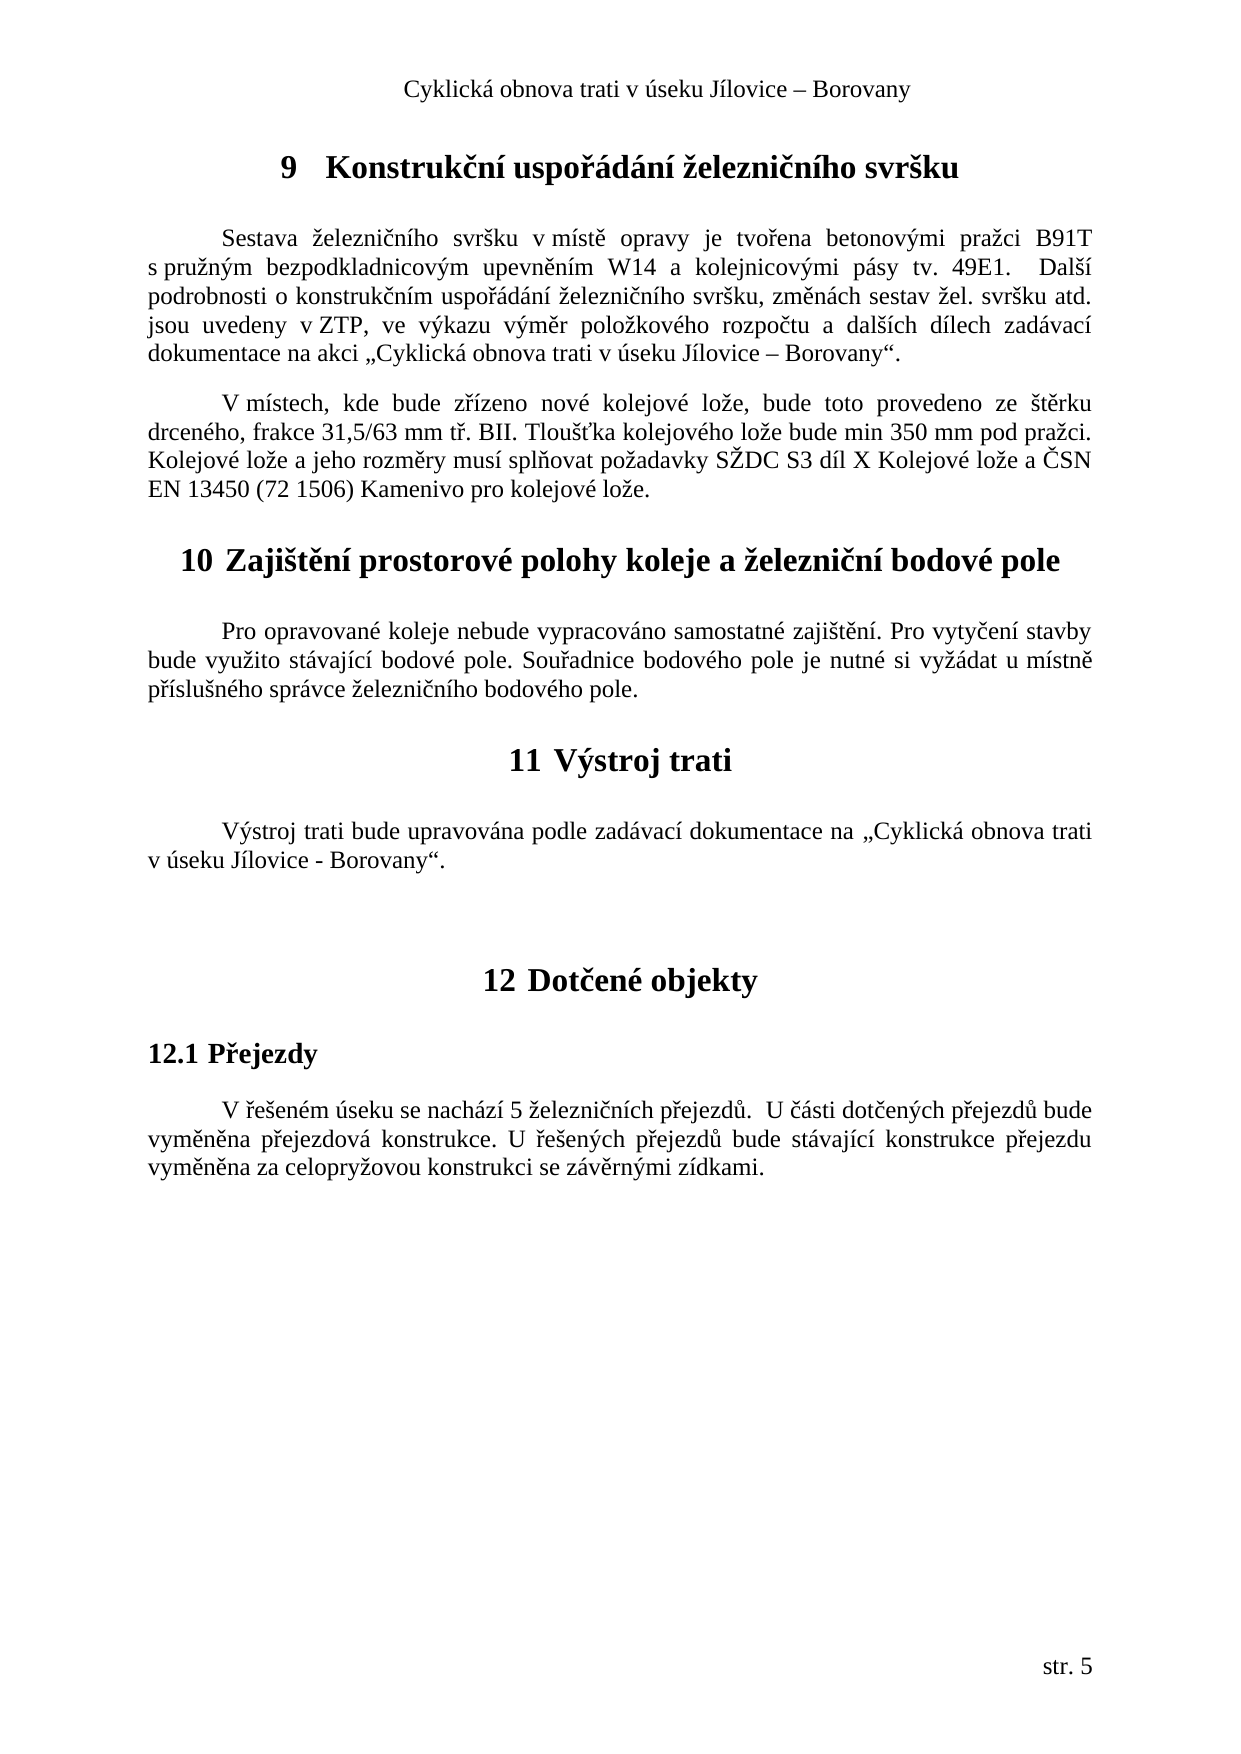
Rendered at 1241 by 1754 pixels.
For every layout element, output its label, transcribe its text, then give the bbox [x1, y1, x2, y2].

subtitle Výstroj trati [148, 740, 1093, 778]
text V místech, kde bude zřízeno nové kolejové lože, bude toto provedeno ze štěrku drceného, frakce 31,5/63 mm tř. BII. Tloušťka kolejového lože bude min 350 mm pod pražci. Kolejové lože a jeho rozměry musí splňovat požadavky SŽDC S3 díl X Kolejové lože a ČSN EN 13450 (72 1506) Kamenivo pro kolejové lože. [148, 388, 1093, 503]
text Pro opravované koleje nebude vypracováno samostatné zajištění. Pro vytyčení stavby bude využito stávající bodové pole. Souřadnice bodového pole je nutné si vyžádat u místně příslušného správce železničního bodového pole. [148, 616, 1093, 703]
text V řešeném úseku se nachází 5 železničních přejezdů. U části dotčených přejezdů bude vyměněna přejezdová konstrukce. U řešených přejezdů bude stávající konstrukce přejezdu vyměněna za celopryžovou konstrukci se závěrnými zídkami. [148, 1095, 1093, 1181]
subtitle Zajištění prostorové polohy koleje a železniční bodové pole [148, 541, 1093, 579]
subtitle Konstrukční uspořádání železničního svršku [148, 148, 1093, 186]
text Sestava železničního svršku v místě opravy je tvořena betonovými pražci B91T s pružným bezpodkladnicovým upevněním W14 a kolejnicovými pásy tv. 49E1. Další podrobnosti o konstrukčním uspořádání železničního svršku, změnách sestav žel. svršku atd. jsou uvedeny v ZTP, ve výkazu výměr položkového rozpočtu a dalších dílech zadávací dokumentace na akci „Cyklická obnova trati v úseku Jílovice – Borovany“. [148, 223, 1093, 367]
subtitle Přejezdy [148, 1036, 1093, 1070]
text Výstroj trati bude upravována podle zadávací dokumentace na „Cyklická obnova trati v úseku Jílovice - Borovany“. [148, 816, 1093, 873]
subtitle Dotčené objekty [148, 961, 1093, 999]
